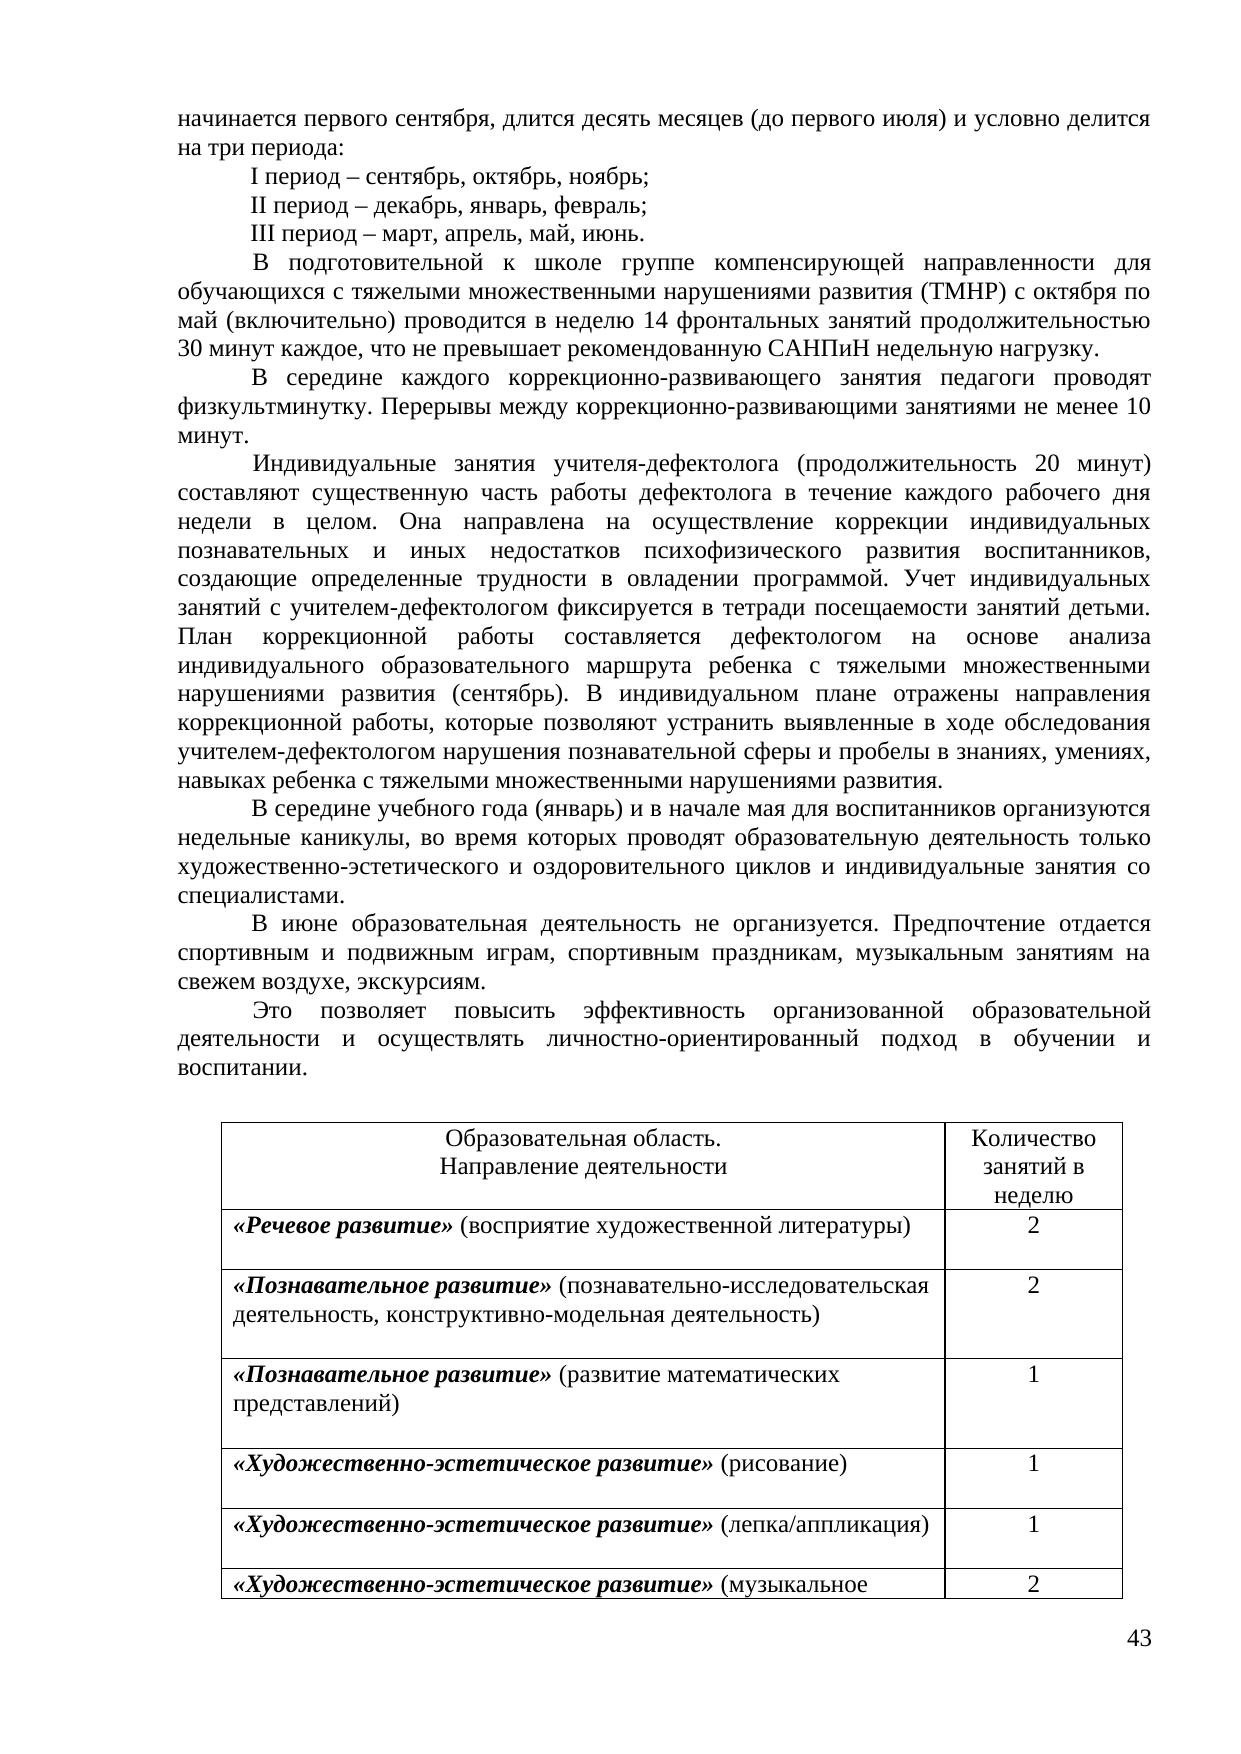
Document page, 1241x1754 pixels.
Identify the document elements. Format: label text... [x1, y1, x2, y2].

text В июне образовательная деятельность не организуется. Предпочтение отдается спортивным и подвижным играм, спортивным праздникам, музыкальным занятиям на свежем воздухе, экскурсиям. [177, 908, 1152, 995]
table_cell 1 [946, 1449, 1122, 1508]
table_cell 2 [946, 1569, 1122, 1598]
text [177, 103, 1152, 161]
text В середине учебного года (январь) и в начале мая для воспитанников организуются недельные каникулы, во время которых проводят образовательную деятельность только художественно-эстетического и оздоровительного циклов и индивидуальные занятия со специалистами. [177, 793, 1152, 908]
table_cell 2 [946, 1210, 1122, 1269]
text I период – сентябрь, октябрь, ноябрь; [177, 161, 1152, 190]
text II период – декабрь, январь, февраль; [177, 190, 1152, 218]
text III период – март, апрель, май, июнь. [177, 218, 1152, 247]
table_cell «Познавательное развитие» (познавательно-исследовательская деятельность, конструктивно-модельная деятельность) [222, 1270, 944, 1358]
text Это позволяет повысить эффективность организованной образовательной деятельности и осуществлять личностно-ориентированный подход в обучении и воспитании. [177, 995, 1152, 1081]
table_cell «Познавательное развитие» (развитие математических представлений) [222, 1359, 944, 1447]
table_header Количество занятий в неделю [946, 1123, 1122, 1209]
text В середине каждого коррекционно-развивающего занятия педагоги проводят физкультминутку. Перерывы между коррекционно-развивающими занятиями не менее 10 минут. [177, 362, 1152, 448]
table_header Образовательная область. Направление деятельности [222, 1123, 944, 1209]
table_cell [222, 1569, 944, 1598]
table_cell 1 [946, 1359, 1122, 1447]
text Индивидуальные занятия учителя-дефектолога (продолжительность 20 минут) составляют существенную часть работы дефектолога в течение каждого рабочего дня недели в целом. Она направлена на осуществление коррекции индивидуальных познавательных и иных недостатков психофизического развития воспитанников, создающие определенные трудности в овладении программой. Учет индивидуальных занятий с учителем-дефектологом фиксируется в тетради посещаемости занятий детьми. План коррекционной работы составляется дефектологом на основе анализа индивидуального образовательного маршрута ребенка с тяжелыми множественными нарушениями развития (сентябрь). В индивидуальном плане отражены направления коррекционной работы, которые позволяют устранить выявленные в ходе обследования учителем-дефектологом нарушения познавательной сферы и пробелы в знаниях, умениях, навыках ребенка с тяжелыми множественными нарушениями развития. [177, 448, 1152, 793]
table_cell «Речевое развитие» (восприятие художественной литературы) [222, 1210, 944, 1269]
table_cell «Художественно-эстетическое развитие» (лепка/аппликация) [222, 1509, 944, 1568]
table_cell 1 [946, 1509, 1122, 1568]
text В подготовительной к школе группе компенсирующей направленности для обучающихся с тяжелыми множественными нарушениями развития (ТМНР) с октября по май (включительно) проводится в неделю 14 фронтальных занятий продолжительностью 30 минут каждое, что не превышает рекомендованную САНПиН недельную нагрузку. [177, 247, 1152, 362]
table_cell «Художественно-эстетическое развитие» (рисование) [222, 1449, 944, 1508]
table_cell 2 [946, 1270, 1122, 1358]
